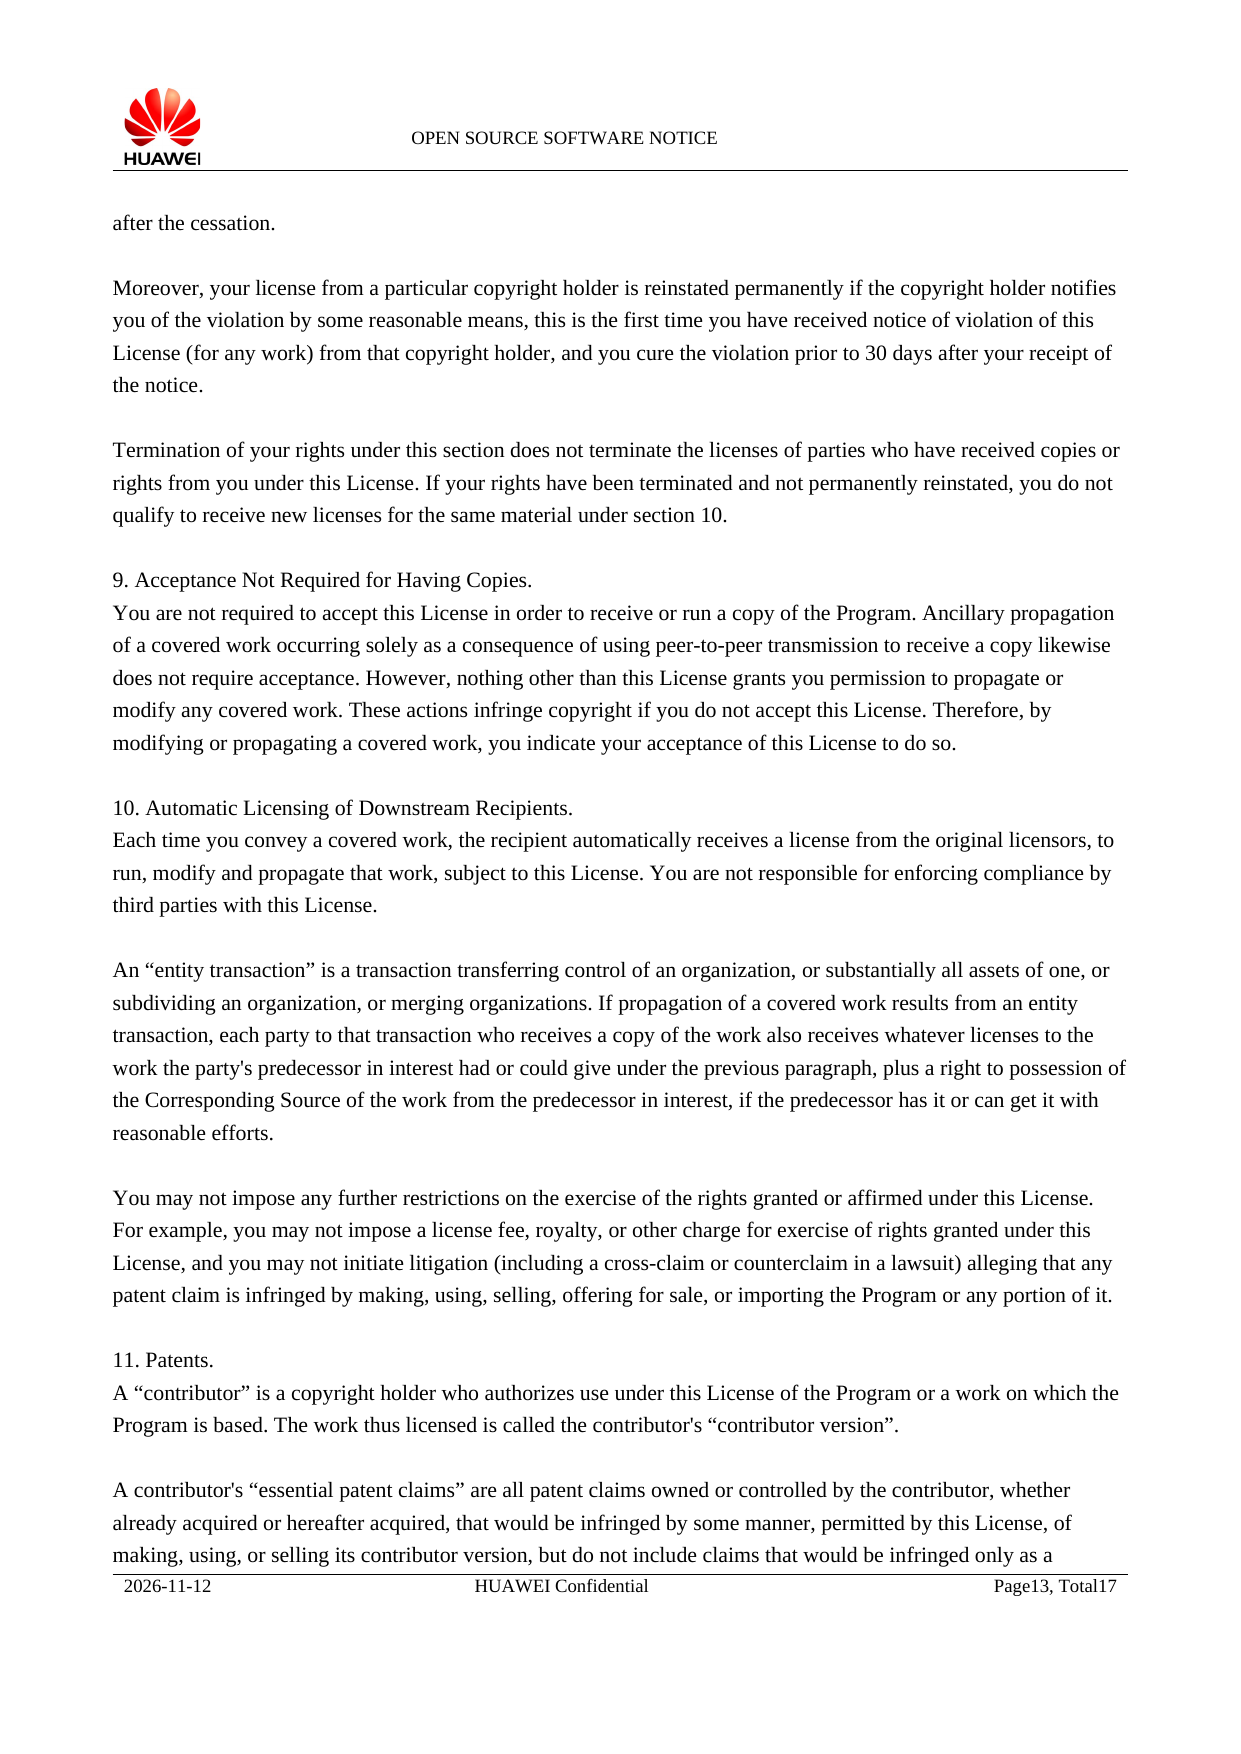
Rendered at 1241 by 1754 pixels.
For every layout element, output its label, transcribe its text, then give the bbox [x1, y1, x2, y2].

picture [124, 88, 201, 165]
